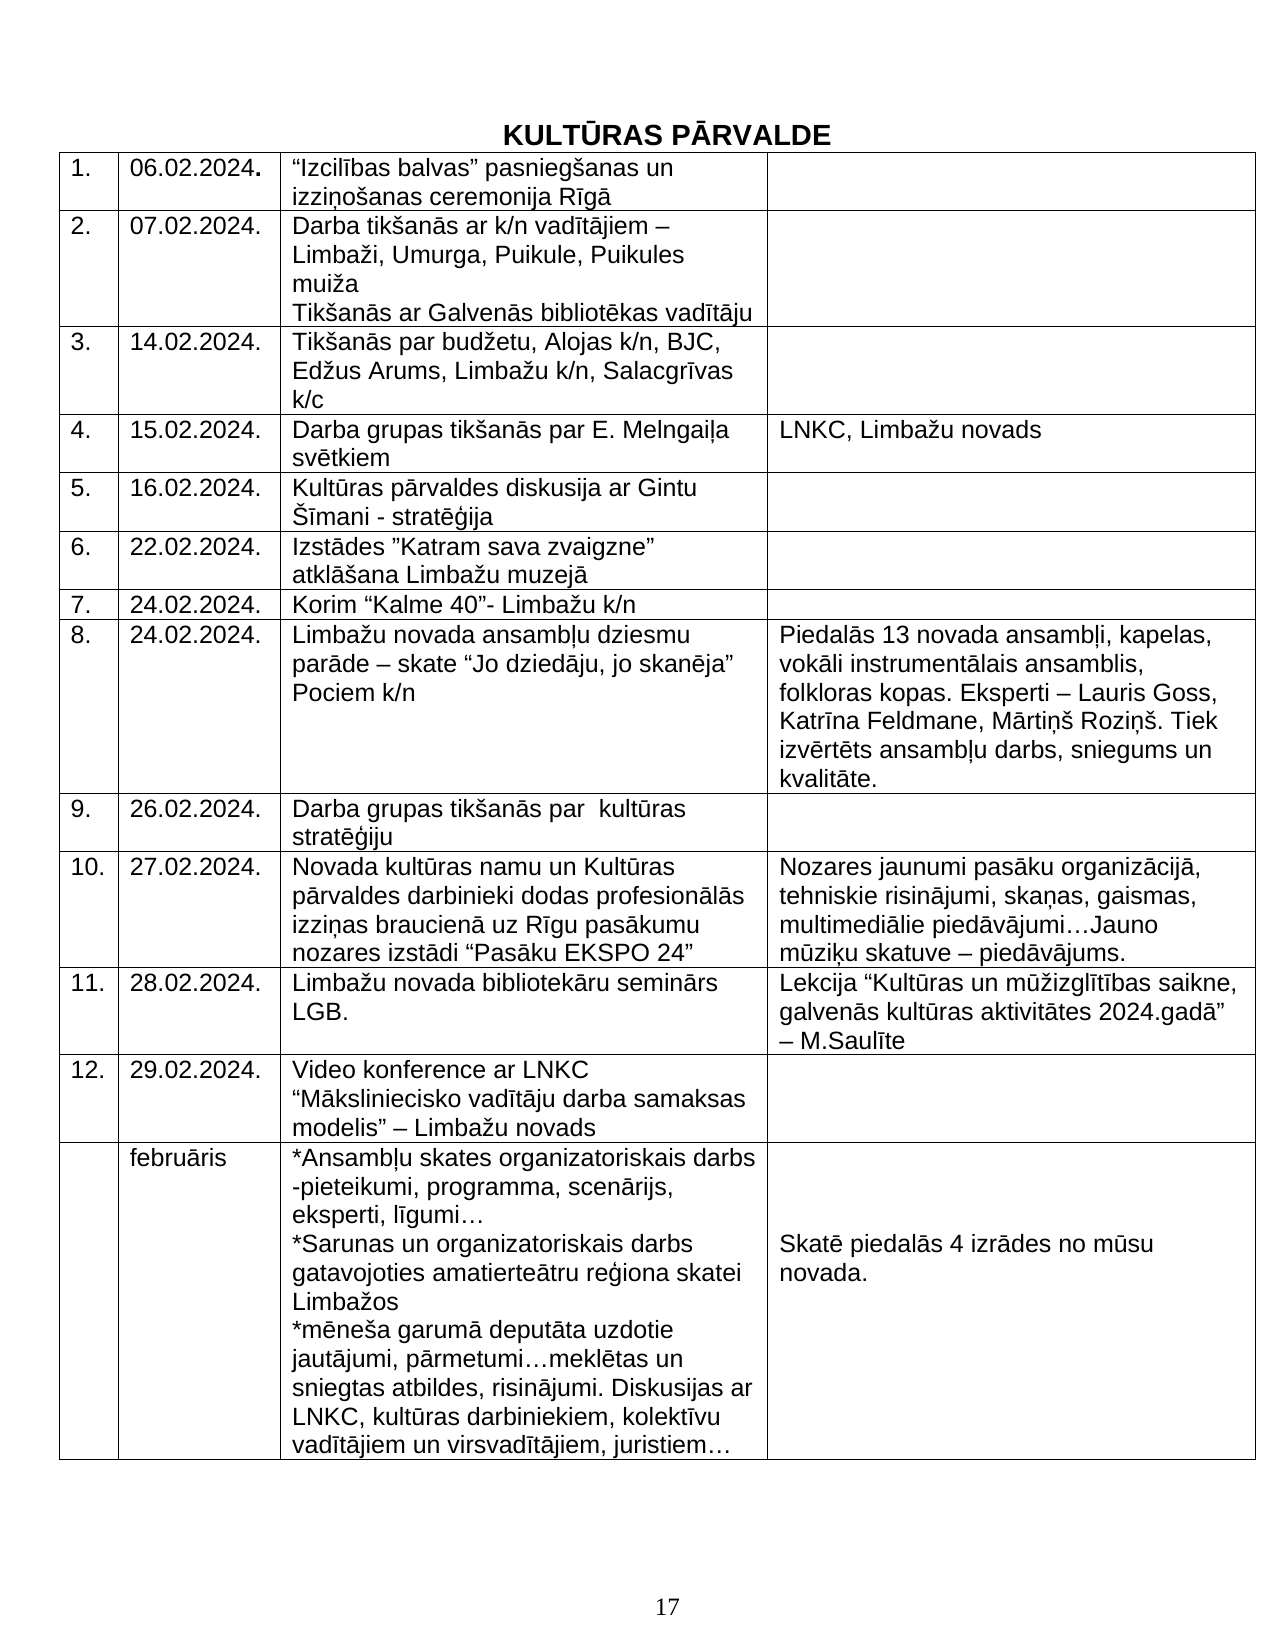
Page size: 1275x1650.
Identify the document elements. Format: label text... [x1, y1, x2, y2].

table_cell [60, 1143, 118, 1459]
table_header 1. [60, 153, 118, 210]
table_cell Skatē piedalās 4 izrādes no mūsu novada. [768, 1143, 1255, 1459]
table_cell Limbažu novada bibliotekāru seminārs LGB. [281, 968, 767, 1054]
table_cell februāris [119, 1143, 280, 1459]
table_cell Darba grupas tikšanās par kultūras stratēģiju [281, 794, 767, 851]
table_cell 27.02.2024. [119, 852, 280, 967]
table_cell Lekcija “Kultūras un mūžizglītības saikne, galvenās kultūras aktivitātes 2024.gadā” – M.Saulīte [768, 968, 1255, 1054]
table_cell 28.02.2024. [119, 968, 280, 1054]
table_cell 14.02.2024. [119, 327, 280, 413]
table_cell 12. [60, 1055, 118, 1142]
table_cell 29.02.2024. [119, 1055, 280, 1142]
table_cell 16.02.2024. [119, 473, 280, 531]
table_cell 7. [60, 590, 118, 619]
table_cell Piedalās 13 novada ansambļi, kapelas, vokāli instrumentālais ansamblis, folkloras kopas. Eksperti – Lauris Goss, Katrīna Feldmane, Mārtiņš Roziņš. Tiek izvērtēts ansambļu darbs, sniegums un kvalitāte. [768, 620, 1255, 792]
table_cell 22.02.2024. [119, 532, 280, 589]
table_cell 8. [60, 620, 118, 792]
table_cell 11. [60, 968, 118, 1054]
subtitle Kultūras pārvalde [118, 118, 1216, 152]
table_cell Darba tikšanās ar k/n vadītājiem – Limbaži, Umurga, Puikule, Puikules muiža Tikšanās ar Galvenās bibliotēkas vadītāju [281, 211, 767, 326]
table_cell *Ansambļu skates organizatoriskais darbs -pieteikumi, programma, scenārijs, eksperti, līgumi… *Sarunas un organizatoriskais darbs gatavojoties amatierteātru reģiona skatei Limbažos *mēneša garumā deputāta uzdotie jautājumi, pārmetumi…meklētas un sniegtas atbildes, risinājumi. Diskusijas ar LNKC, kultūras darbiniekiem, kolektīvu vadītājiem un virsvadītājiem, juristiem… [281, 1143, 767, 1459]
table_cell LNKC, Limbažu novads [768, 415, 1255, 472]
table_cell 9. [60, 794, 118, 851]
table_cell 07.02.2024. [119, 211, 280, 326]
table_cell Novada kultūras namu un Kultūras pārvaldes darbinieki dodas profesionālās izziņas braucienā uz Rīgu pasākumu nozares izstādi “Pasāku EKSPO 24” [281, 852, 767, 967]
table_cell [768, 532, 1255, 589]
table_cell Darba grupas tikšanās par E. Melngaiļa svētkiem [281, 415, 767, 472]
table_header “Izcilības balvas” pasniegšanas un izziņošanas ceremonija Rīgā [281, 153, 767, 210]
table_cell Video konference ar LNKC “Māksliniecisko vadītāju darba samaksas modelis” – Limbažu novads [281, 1055, 767, 1142]
table_cell 2. [60, 211, 118, 326]
table_cell [768, 794, 1255, 851]
table_cell Tikšanās par budžetu, Alojas k/n, BJC, Edžus Arums, Limbažu k/n, Salacgrīvas k/c [281, 327, 767, 413]
table_cell Korim “Kalme 40”- Limbažu k/n [281, 590, 767, 619]
table_cell 3. [60, 327, 118, 413]
table_cell 5. [60, 473, 118, 531]
table_cell 26.02.2024. [119, 794, 280, 851]
table_cell 15.02.2024. [119, 415, 280, 472]
table_cell 6. [60, 532, 118, 589]
table_cell 4. [60, 415, 118, 472]
table_cell [768, 590, 1255, 619]
table_header [768, 153, 1255, 210]
table_cell [768, 327, 1255, 413]
table_header 06.02.2024. [119, 153, 280, 210]
table_cell Nozares jaunumi pasāku organizācijā, tehniskie risinājumi, skaņas, gaismas, multimediālie piedāvājumi…Jauno mūziķu skatuve – piedāvājums. [768, 852, 1255, 967]
table_cell 10. [60, 852, 118, 967]
table_cell [768, 1055, 1255, 1142]
table_cell 24.02.2024. [119, 590, 280, 619]
table_cell Kultūras pārvaldes diskusija ar Gintu Šīmani - stratēģija [281, 473, 767, 531]
table_cell Izstādes ”Katram sava zvaigzne” atklāšana Limbažu muzejā [281, 532, 767, 589]
table_cell 24.02.2024. [119, 620, 280, 792]
table_cell Limbažu novada ansambļu dziesmu parāde – skate “Jo dziedāju, jo skanēja” Pociem k/n [281, 620, 767, 792]
table_cell [768, 211, 1255, 326]
table_cell [768, 473, 1255, 531]
